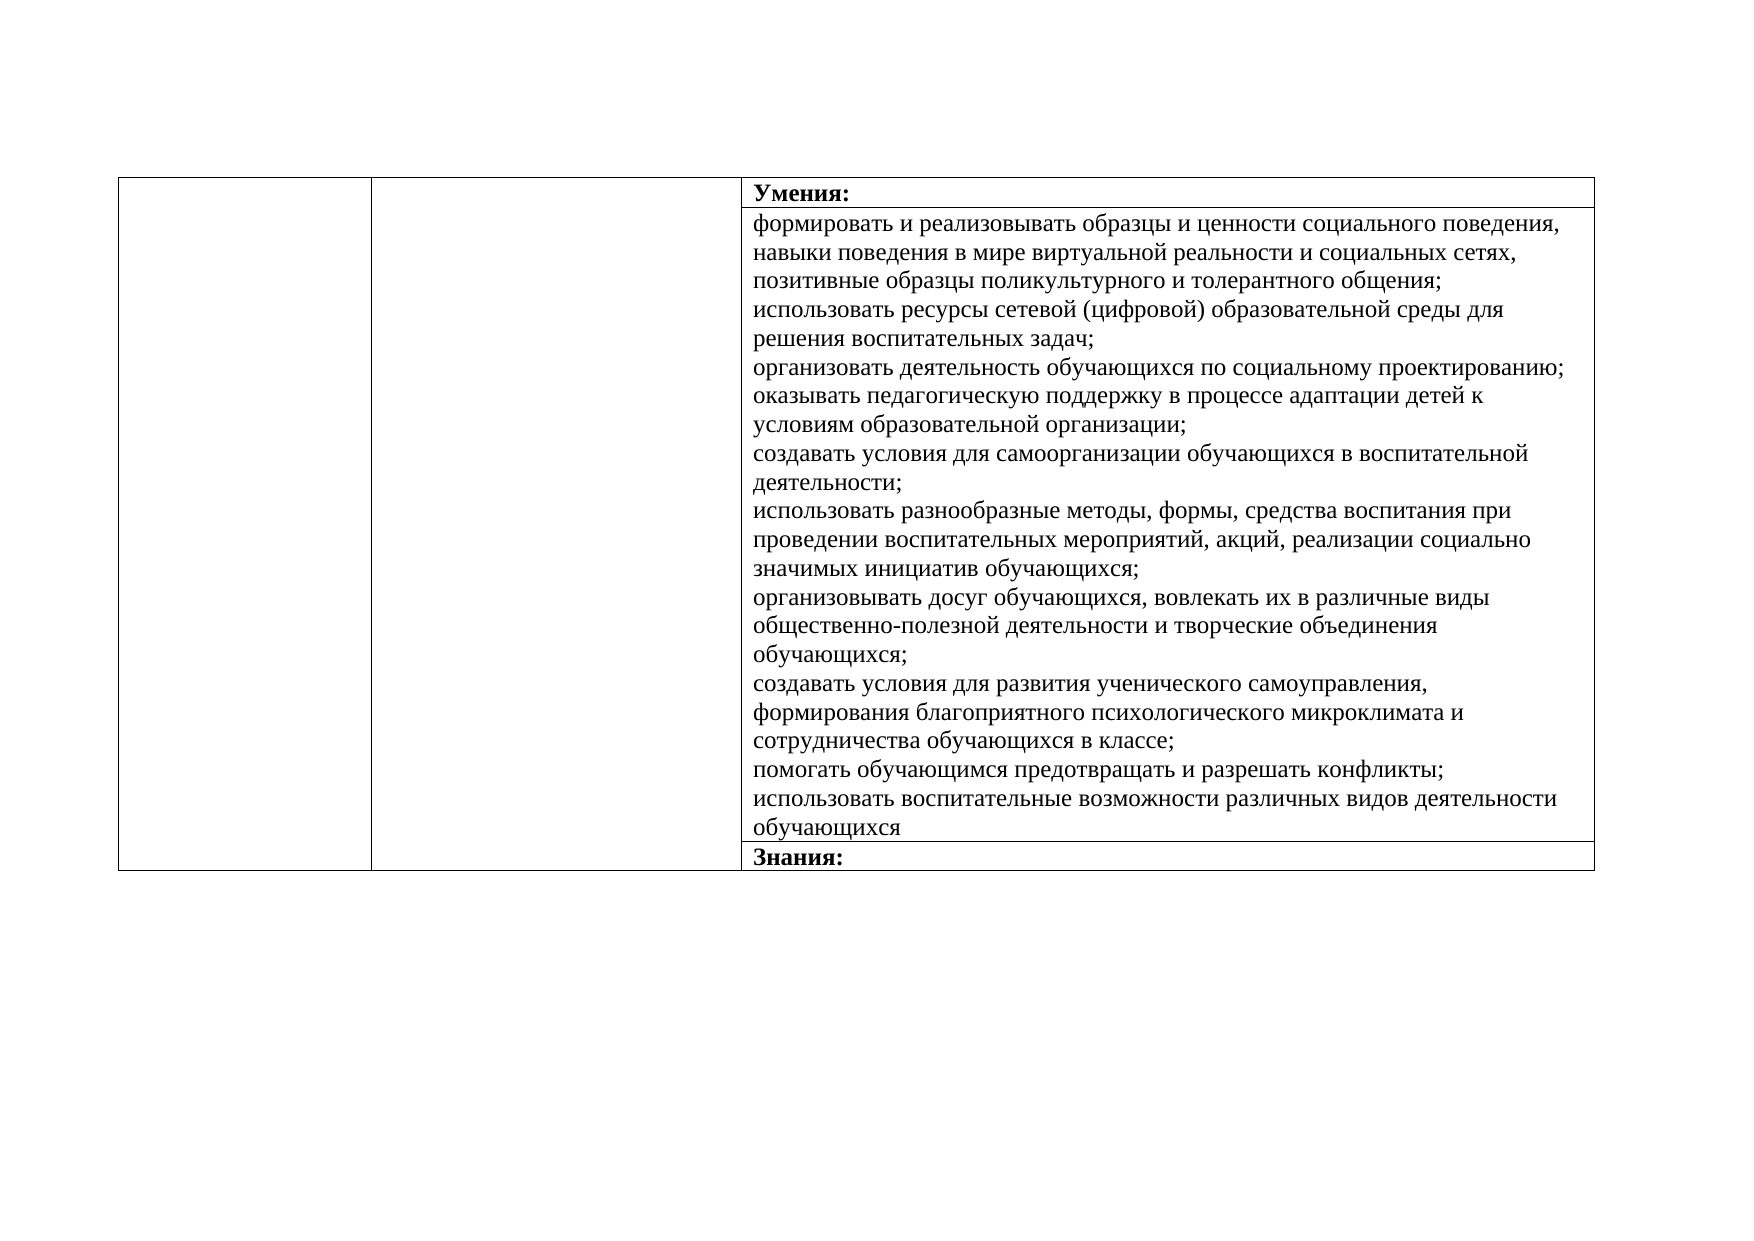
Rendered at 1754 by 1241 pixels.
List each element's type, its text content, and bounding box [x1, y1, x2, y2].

table_cell Умения: [742, 178, 1594, 207]
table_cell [372, 178, 741, 870]
table_cell Знания: [742, 842, 1594, 870]
table_cell формировать и реализовывать образцы и ценности социального поведения, навыки поведения в мире виртуальной реальности и социальных сетях, позитивные образцы поликультурного и толерантного общения; использовать ресурсы сетевой (цифровой) образовательной среды для решения воспитательных задач; организовать деятельность обучающихся по социальному проектированию; оказывать педагогическую поддержку в процессе адаптации детей к условиям образовательной организации; создавать условия для самоорганизации обучающихся в воспитательной деятельности; использовать разнообразные методы, формы, средства воспитания при проведении воспитательных мероприятий, акций, реализации социально значимых инициатив обучающихся; организовывать досуг обучающихся, вовлекать их в различные виды общественно-полезной деятельности и творческие объединения обучающихся; создавать условия для развития ученического самоуправления, формирования благоприятного психологического микроклимата и сотрудничества обучающихся в классе; помогать обучающимся предотвращать и разрешать конфликты; использовать воспитательные возможности различных видов деятельности обучающихся [742, 208, 1594, 841]
